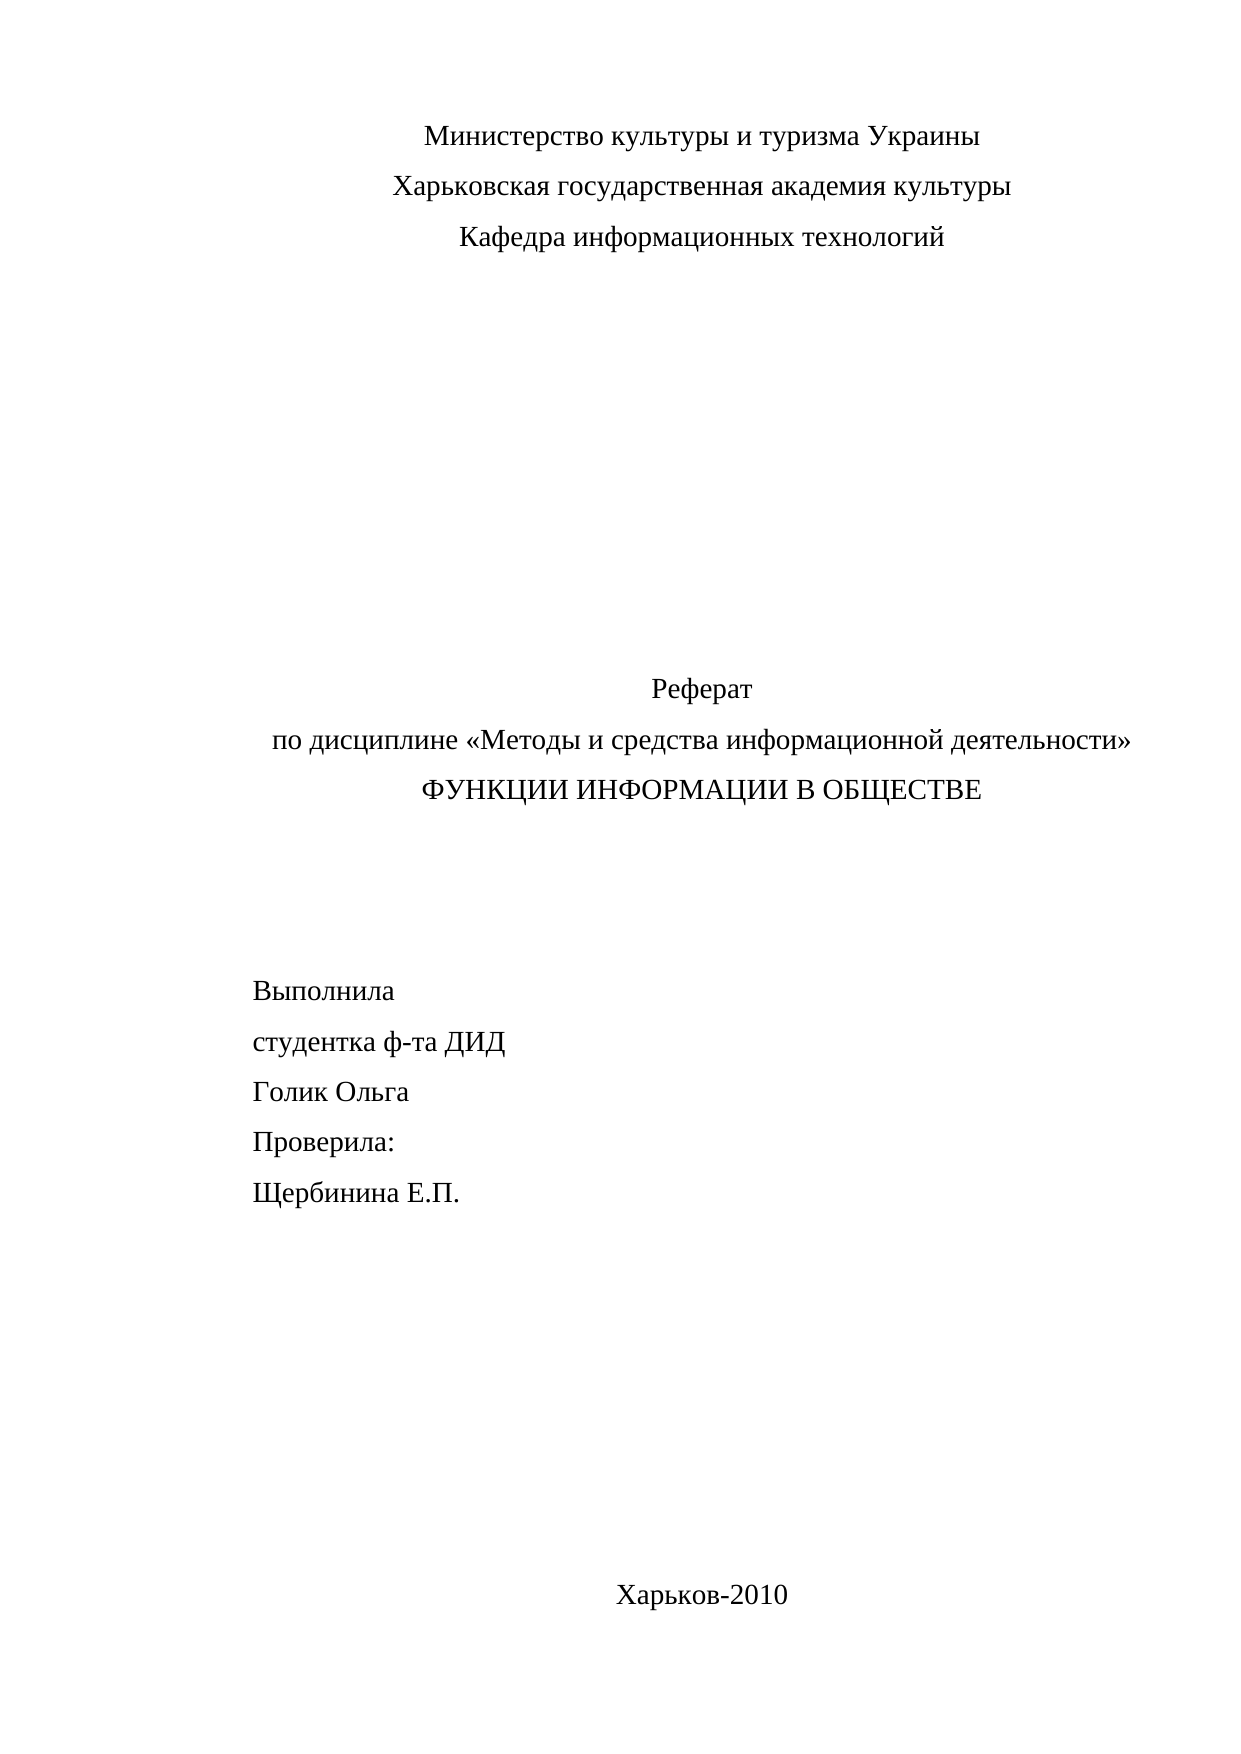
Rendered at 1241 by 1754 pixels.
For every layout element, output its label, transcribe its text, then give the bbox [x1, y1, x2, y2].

text Министерство культуры и туризма Украины [177, 118, 1152, 152]
text Харьков-2010 [177, 1577, 1152, 1611]
text по дисциплине «Методы и средства информационной деятельности» [177, 722, 1152, 755]
text Харьковская государственная академия культуры [177, 168, 1152, 202]
text Кафедра информационных технологий [177, 219, 1152, 252]
text Выполнила [177, 973, 1152, 1007]
text Проверила: [177, 1124, 1152, 1158]
text ФУНКЦИИ ИНФОРМАЦИИ В ОБЩЕСТВЕ [177, 772, 1152, 806]
text Реферат [177, 672, 1152, 705]
text Щербинина Е.П. [177, 1175, 1152, 1208]
text студентка ф-та ДИД [177, 1024, 1152, 1057]
text Голик Ольга [177, 1074, 1152, 1108]
